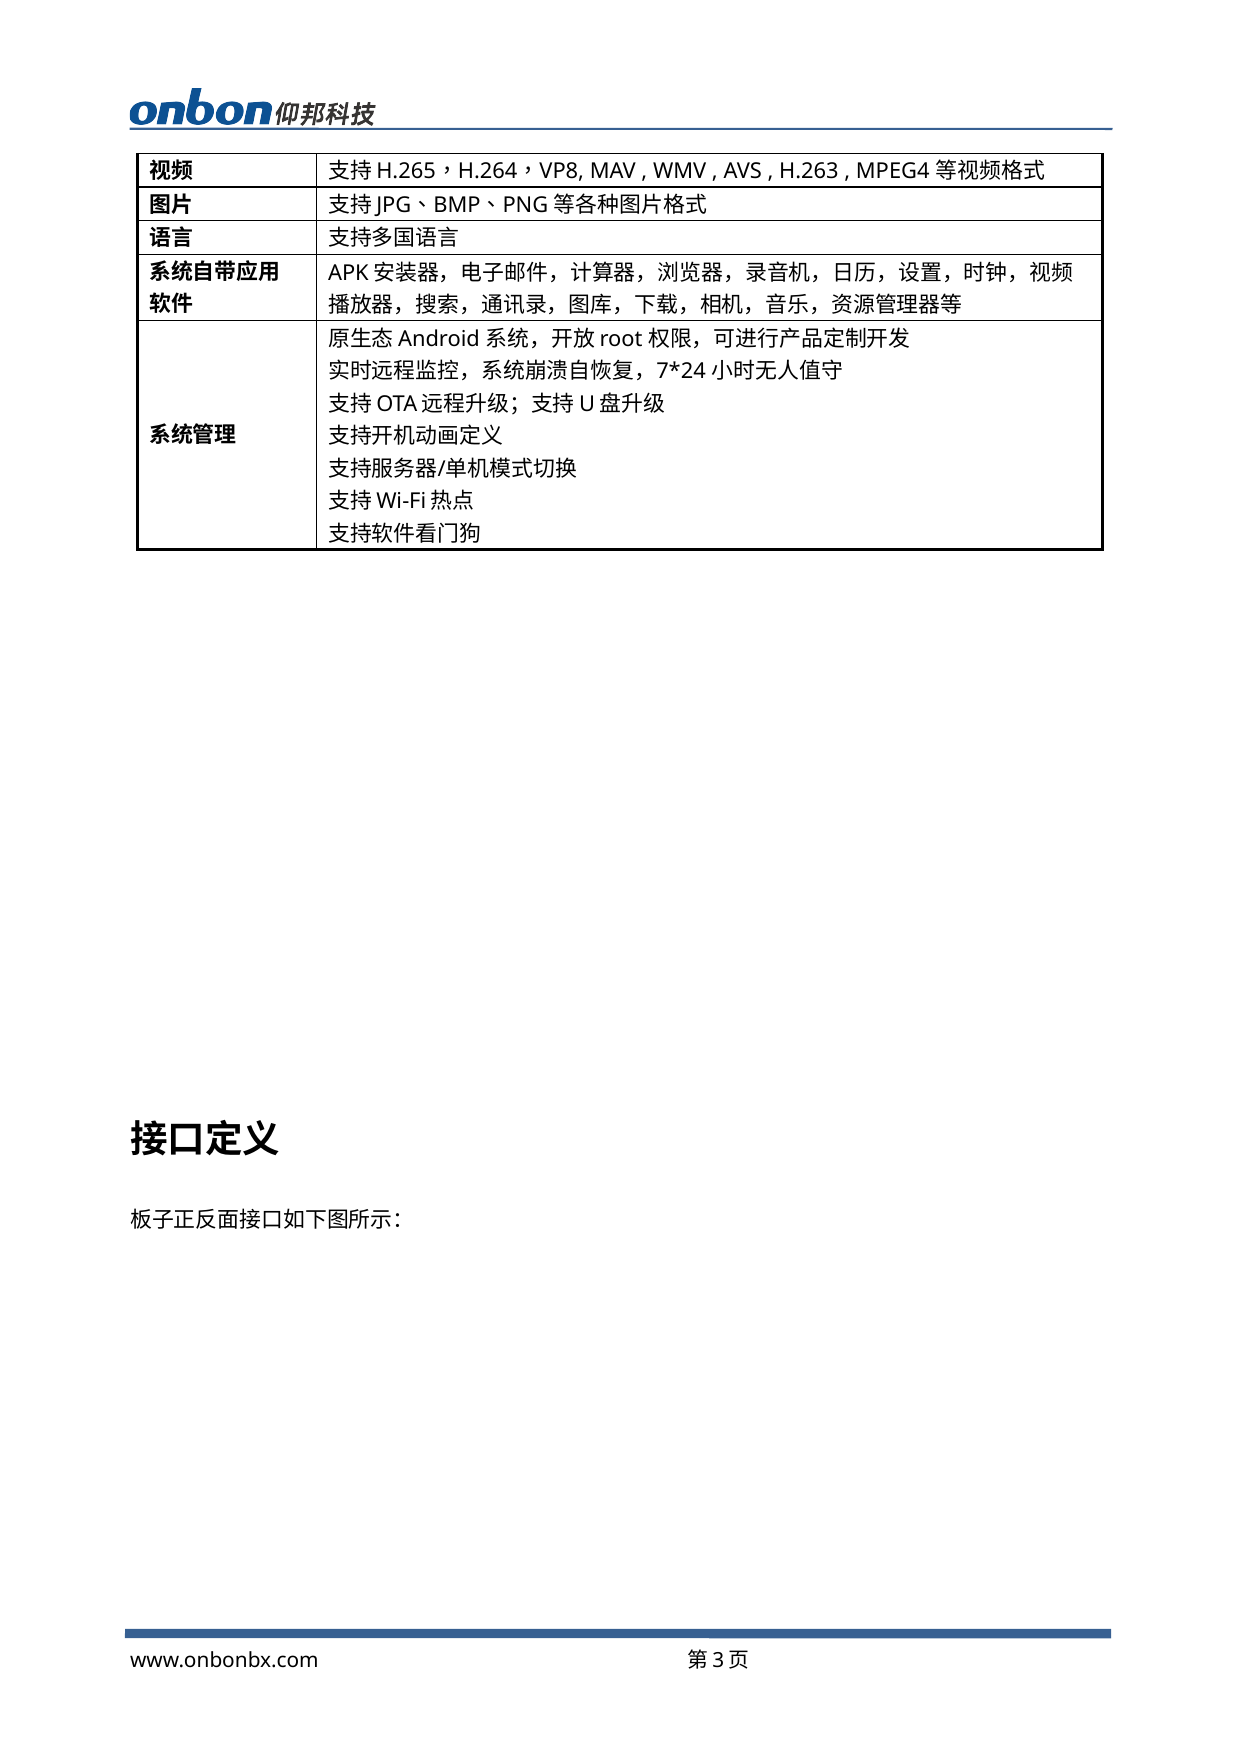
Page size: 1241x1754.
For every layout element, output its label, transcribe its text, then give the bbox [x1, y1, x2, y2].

table_cell 原生态Android 系统，开放root 权限，可进行产品定制开发 实时远程监控，系统崩溃自恢复，7*24 小时无人值守 支持OTA远程升级；支持U盘升级 支持开机动画定义 支持服务器/单机模式切换 支持Wi-Fi热点 支持软件看门狗 [317, 321, 1101, 548]
table_cell 视频 [139, 154, 316, 186]
text 接口定义 [130, 1104, 1110, 1169]
table_cell APK安装器，电子邮件，计算器，浏览器，录音机，日历，设置，时钟，视频播放器，搜索，通讯录，图库，下载，相机，音乐，资源管理器等 [317, 255, 1101, 319]
table_cell 支持JPG、BMP、PNG 等各种图片格式 [317, 188, 1101, 220]
table_cell 语言 [139, 221, 316, 253]
table_cell 系统自带应用 软件 [139, 255, 316, 319]
text 板子正反面接口如下图所示： [130, 1201, 1110, 1234]
table_cell 图片 [139, 188, 316, 220]
table_cell 支持多国语言 [317, 221, 1101, 253]
table_cell 支持H.265，H.264，VP8, MAV , WMV , AVS , H.263 , MPEG4 等视频格式 [317, 154, 1101, 186]
table_cell 系统管理 [139, 321, 316, 548]
picture [129, 88, 376, 126]
